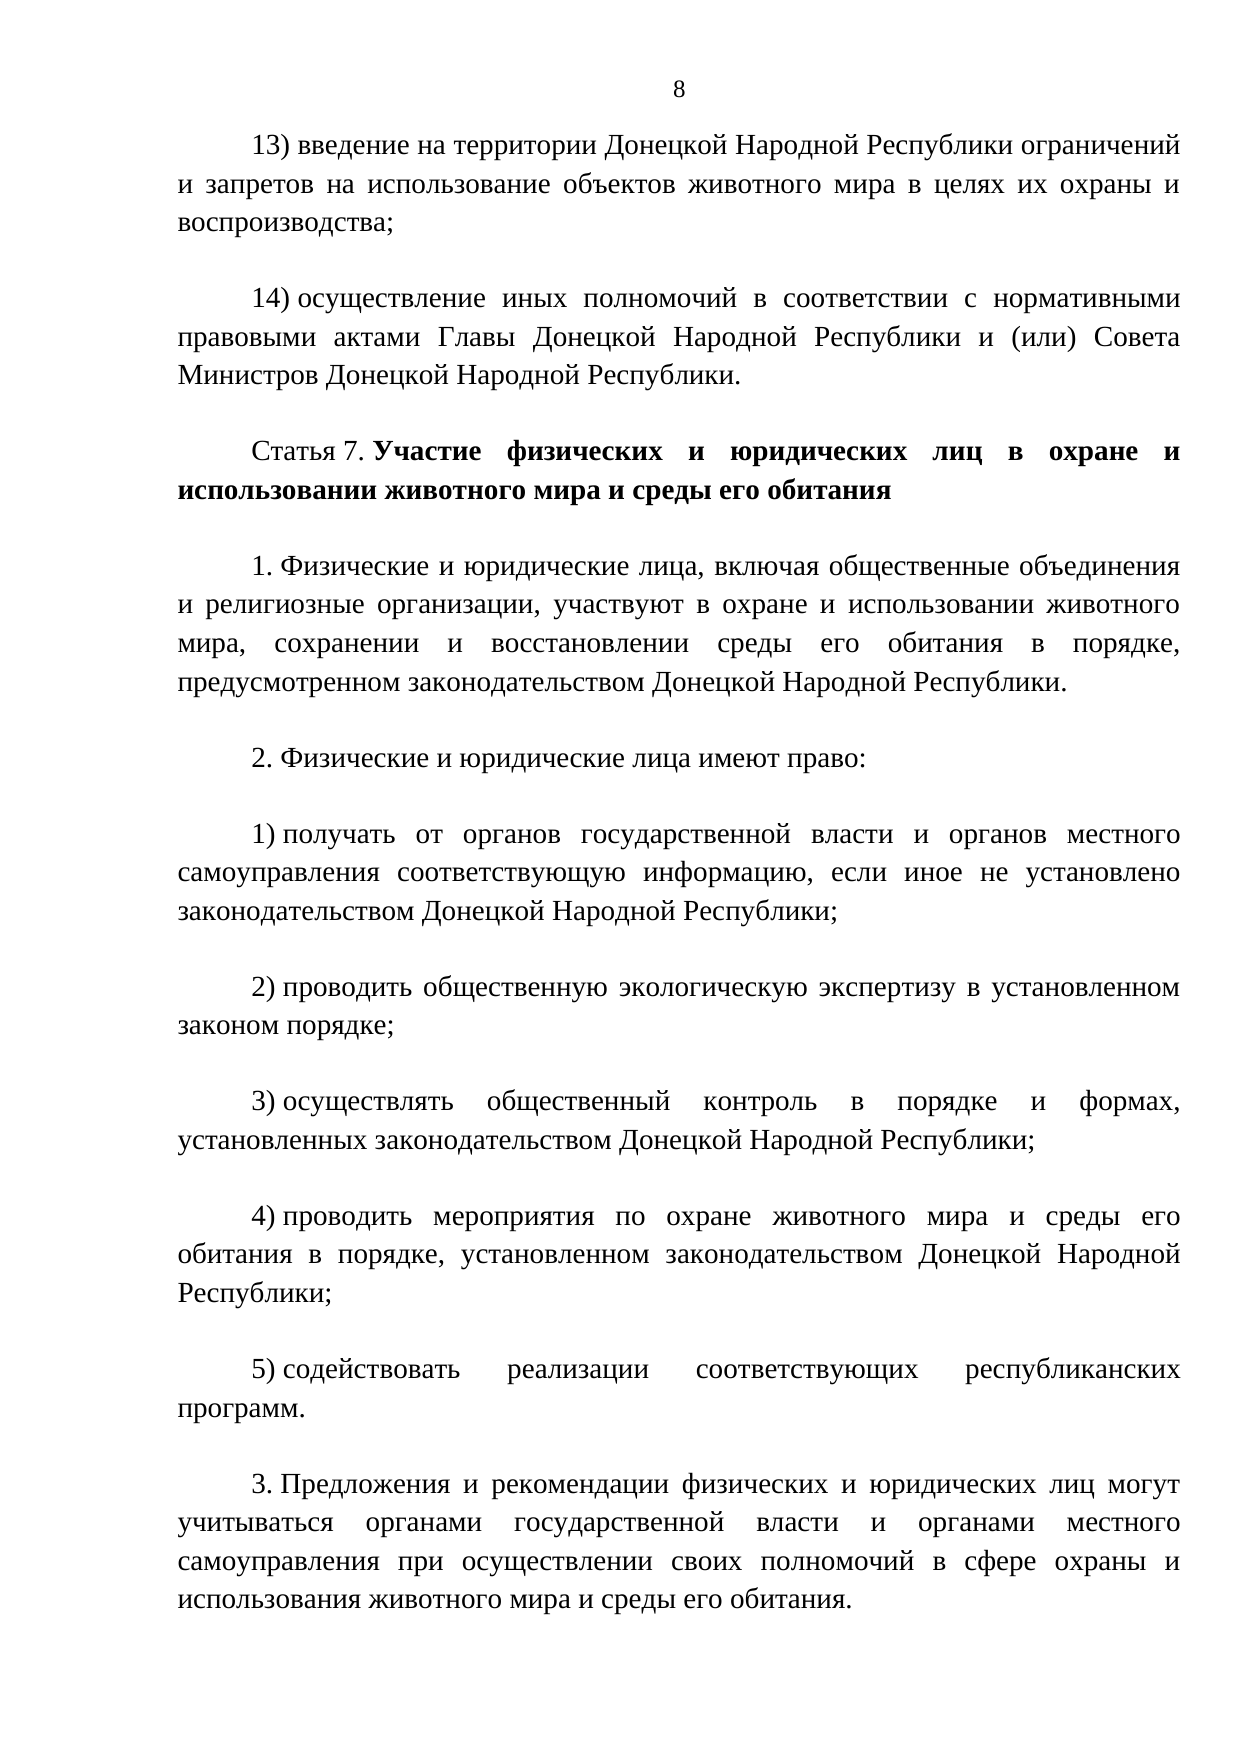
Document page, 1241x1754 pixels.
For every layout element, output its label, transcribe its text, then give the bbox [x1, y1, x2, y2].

text 1) получать от органов государственной власти и органов местного самоуправления соответствующую информацию, если иное не установлено законодательством Донецкой Народной Республики; [177, 816, 1181, 926]
text 5) содействовать реализации соответствующих республиканских программ. [177, 1351, 1181, 1423]
text 2) проводить общественную экологическую экспертизу в установленном законом порядке; [177, 969, 1181, 1041]
text 2. Физические и юридические лица имеют право: [177, 740, 1181, 773]
text 4) проводить мероприятия по охране животного мира и среды его обитания в порядке, установленном законодательством Донецкой Народной Республики; [177, 1198, 1181, 1309]
text 3. Предложения и рекомендации физических и юридических лиц могут учитываться органами государственной власти и органами местного самоуправления при осуществлении своих полномочий в сфере охраны и использования животного мира и среды его обитания. [177, 1466, 1181, 1615]
text 14) осуществление иных полномочий в соответствии с нормативными правовыми актами Главы Донецкой Народной Республики и (или) Совета Министров Донецкой Народной Республики. [177, 280, 1181, 391]
text 1. Физические и юридические лица, включая общественные объединения и религиозные организации, участвуют в охране и использовании животного мира, сохранении и восстановлении среды его обитания в порядке, предусмотренном законодательством Донецкой Народной Республики. [177, 548, 1181, 697]
text 3) осуществлять общественный контроль в порядке и формах, установленных законодательством Донецкой Народной Республики; [177, 1083, 1181, 1156]
text Статья 7. Участие физических и юридических лиц в охране и использовании животного мира и среды его обитания [177, 433, 1181, 506]
text 13) введение на территории Донецкой Народной Республики ограничений и запретов на использование объектов животного мира в целях их охраны и воспроизводства; [177, 127, 1181, 238]
